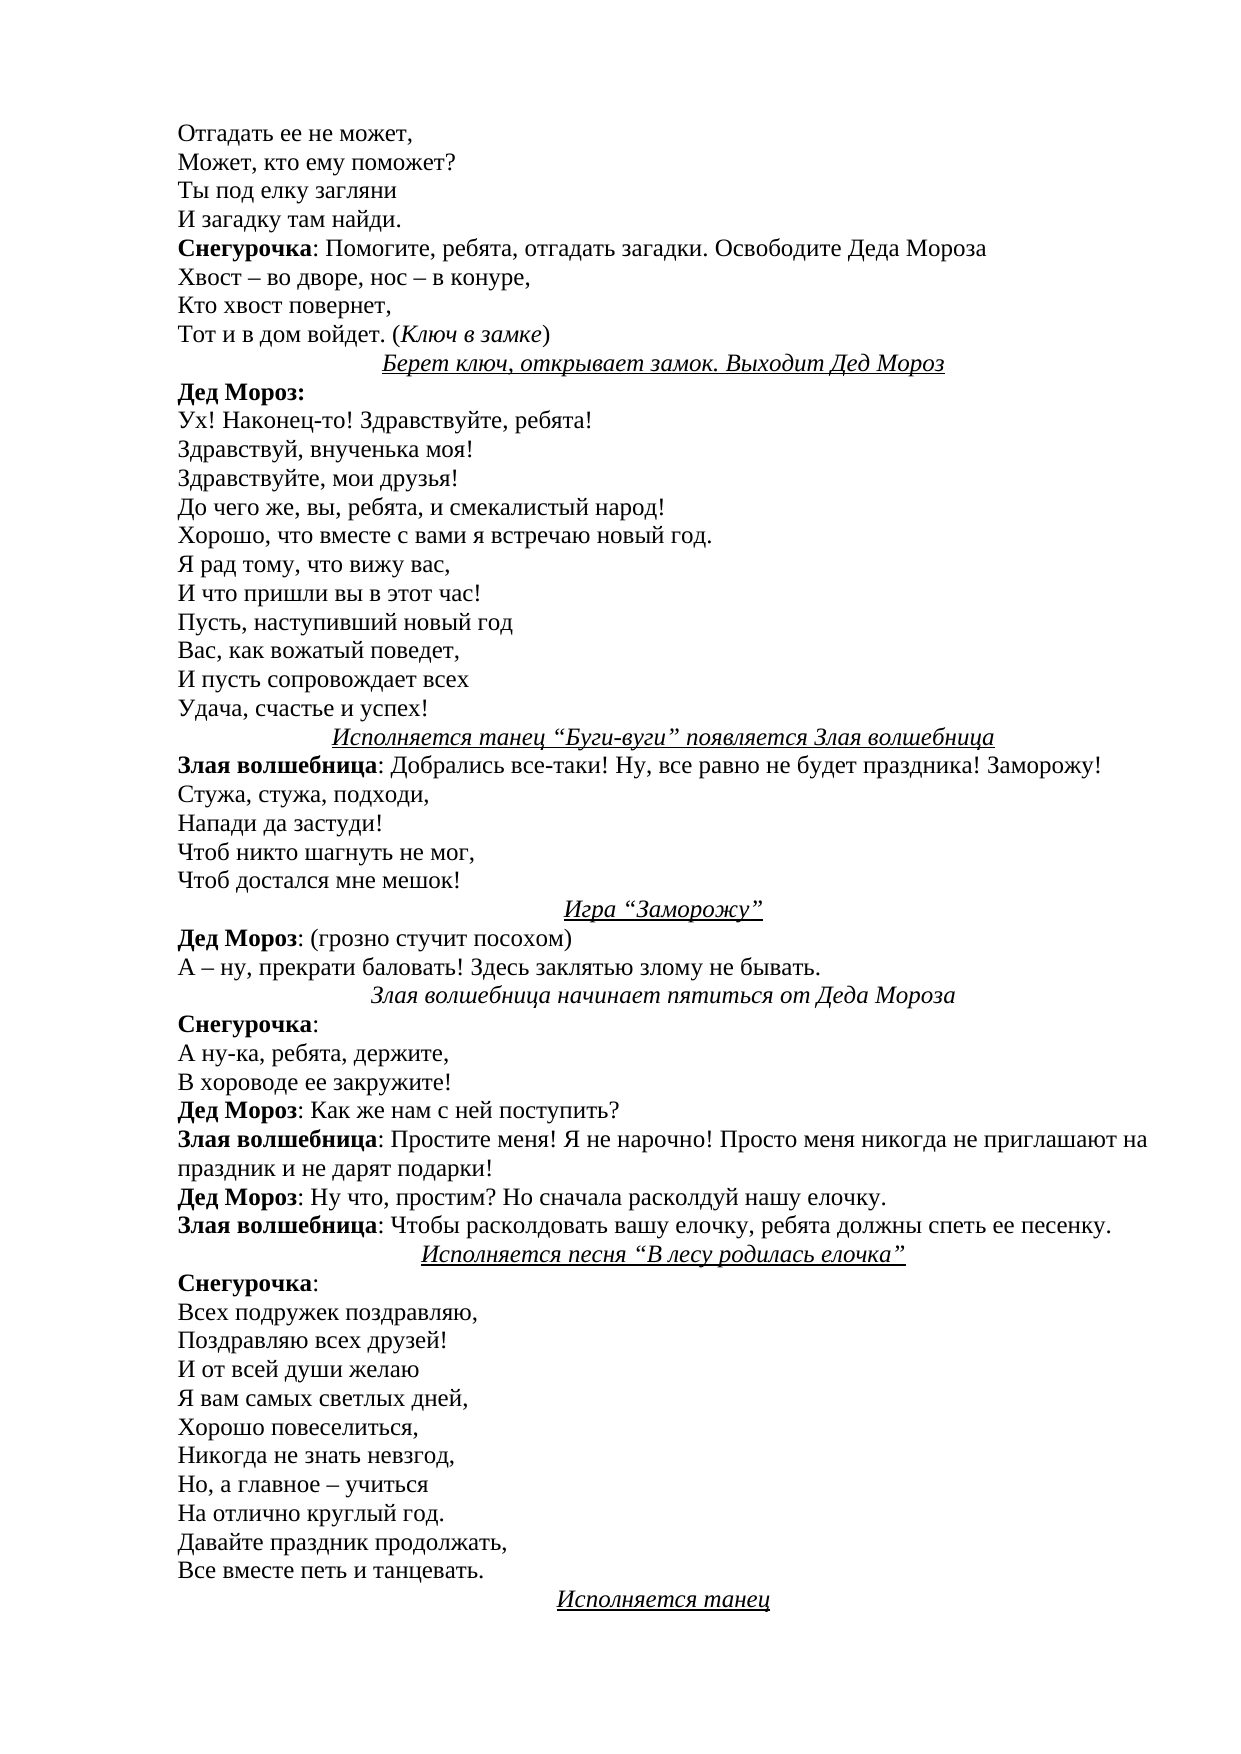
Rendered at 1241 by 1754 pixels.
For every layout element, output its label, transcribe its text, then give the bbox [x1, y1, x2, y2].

text Снегурочка: Помогите, ребята, отгадать загадки. Освободите Деда Мороза [177, 233, 1152, 262]
text Исполняется песня “В лесу родилась елочка” [177, 1239, 1152, 1268]
text Хвост – во дворе, нос – в конуре, Кто хвост повернет, Тот и в дом войдет. (Ключ в замке) [177, 262, 1152, 348]
text Злая волшебница: Чтобы расколдовать вашу елочку, ребята должны спеть ее песенку. [177, 1211, 1152, 1239]
text Исполняется танец “Буги-вуги” появляется Злая волшебница [177, 722, 1152, 751]
text Игра “Заморожу” [177, 894, 1152, 923]
text Ух! Наконец-то! Здравствуйте, ребята! Здравствуй, внученька моя! Здравствуйте, мои друзья! До чего же, вы, ребята, и смекалистый народ! Хорошо, что вместе с вами я встречаю новый год. Я рад тому, что вижу вас, И что пришли вы в этот час! Пусть, наступивший новый год Вас, как вожатый поведет, И пусть сопровождает всех Удача, счастье и успех! [177, 406, 1152, 722]
text Берет ключ, открывает замок. Выходит Дед Мороз [177, 348, 1152, 377]
text А ну-ка, ребята, держите, В хороводе ее закружите! [177, 1038, 1152, 1096]
text Дед Мороз: [177, 377, 1152, 406]
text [177, 118, 1152, 233]
text Дед Мороз: Ну что, простим? Но сначала расколдуй нашу елочку. [177, 1182, 1152, 1211]
text Дед Мороз: Как же нам с ней поступить? [177, 1096, 1152, 1124]
text Исполняется танец [177, 1584, 1152, 1613]
text Снегурочка: [177, 1009, 1152, 1038]
text Всех подружек поздравляю, Поздравляю всех друзей! И от всей души желаю Я вам самых светлых дней, Хорошо повеселиться, Никогда не знать невзгод, Но, а главное – учиться На отлично круглый год. Давайте праздник продолжать, Все вместе петь и танцевать. [177, 1297, 1152, 1584]
text Стужа, стужа, подходи, Напади да застуди! Чтоб никто шагнуть не мог, Чтоб достался мне мешок! [177, 779, 1152, 894]
text Снегурочка: [177, 1268, 1152, 1297]
text А – ну, прекрати баловать! Здесь заклятью злому не бывать. [177, 952, 1152, 981]
text Злая волшебница: Добрались все-таки! Ну, все равно не будет праздника! Заморожу! [177, 751, 1152, 779]
text Злая волшебница начинает пятиться от Деда Мороза [177, 981, 1152, 1009]
text Дед Мороз: (грозно стучит посохом) [177, 923, 1152, 952]
text Злая волшебница: Простите меня! Я не нарочно! Просто меня никогда не приглашают на праздник и не дарят подарки! [177, 1124, 1152, 1182]
